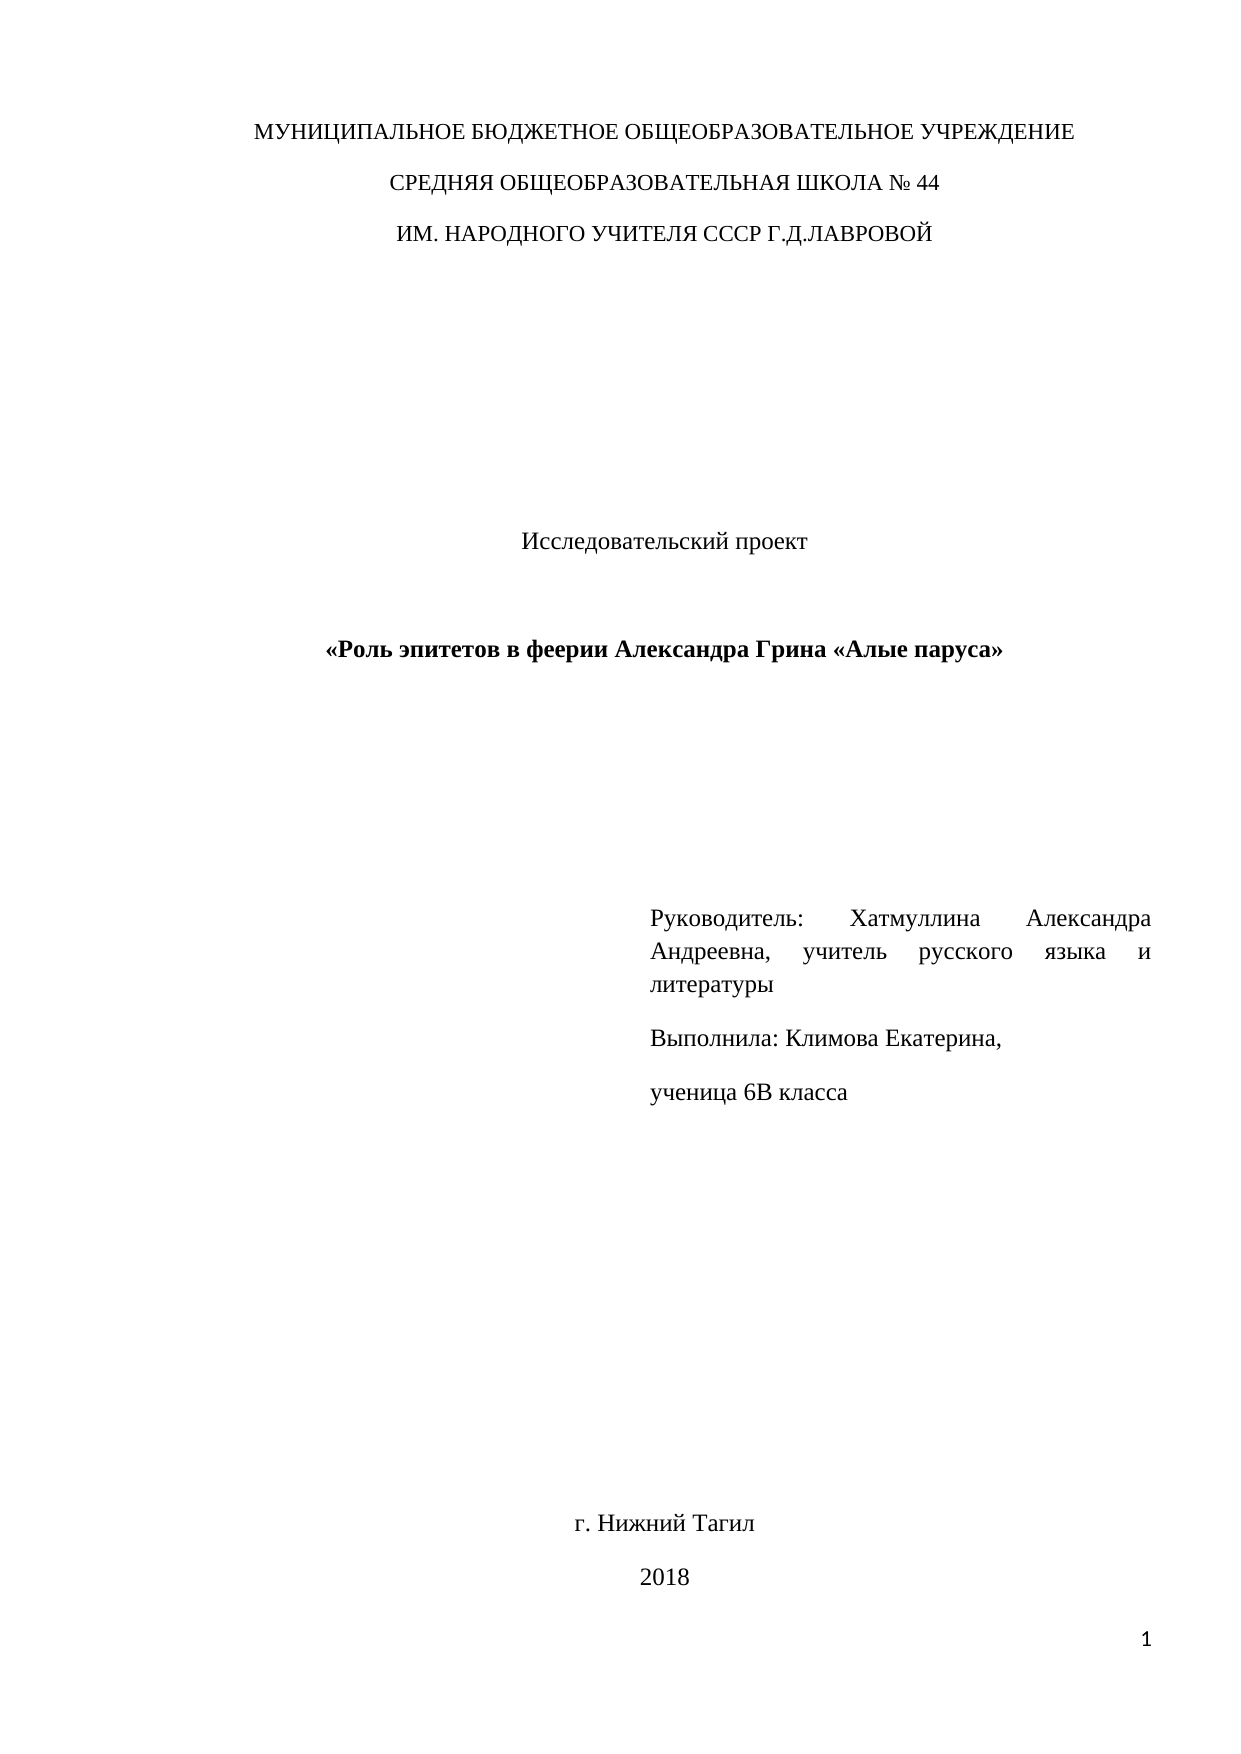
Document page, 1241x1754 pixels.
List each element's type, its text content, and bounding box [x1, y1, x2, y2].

text Выполнила: Климова Екатерина, [650, 1023, 1152, 1052]
text Руководитель: Хатмуллина Александра Андреевна, учитель русского языка и литературы [650, 903, 1152, 998]
text 2018 [177, 1562, 1152, 1591]
text г. Нижний Тагил [177, 1508, 1152, 1537]
text ИМ. НАРОДНОГО УЧИТЕЛЯ СССР Г.Д.ЛАВРОВОЙ [177, 220, 1152, 247]
text МУНИЦИПАЛЬНОЕ БЮДЖЕТНОЕ ОБЩЕОБРАЗОВАТЕЛЬНОЕ УЧРЕЖДЕНИЕ [177, 118, 1152, 144]
text СРЕДНЯЯ ОБЩЕОБРАЗОВАТЕЛЬНАЯ ШКОЛА № 44 [177, 169, 1152, 196]
text «Роль эпитетов в феерии Александра Грина «Алые паруса» [177, 634, 1152, 663]
text ученица 6В класса [650, 1077, 1152, 1106]
text Исследовательский проект [177, 526, 1152, 555]
